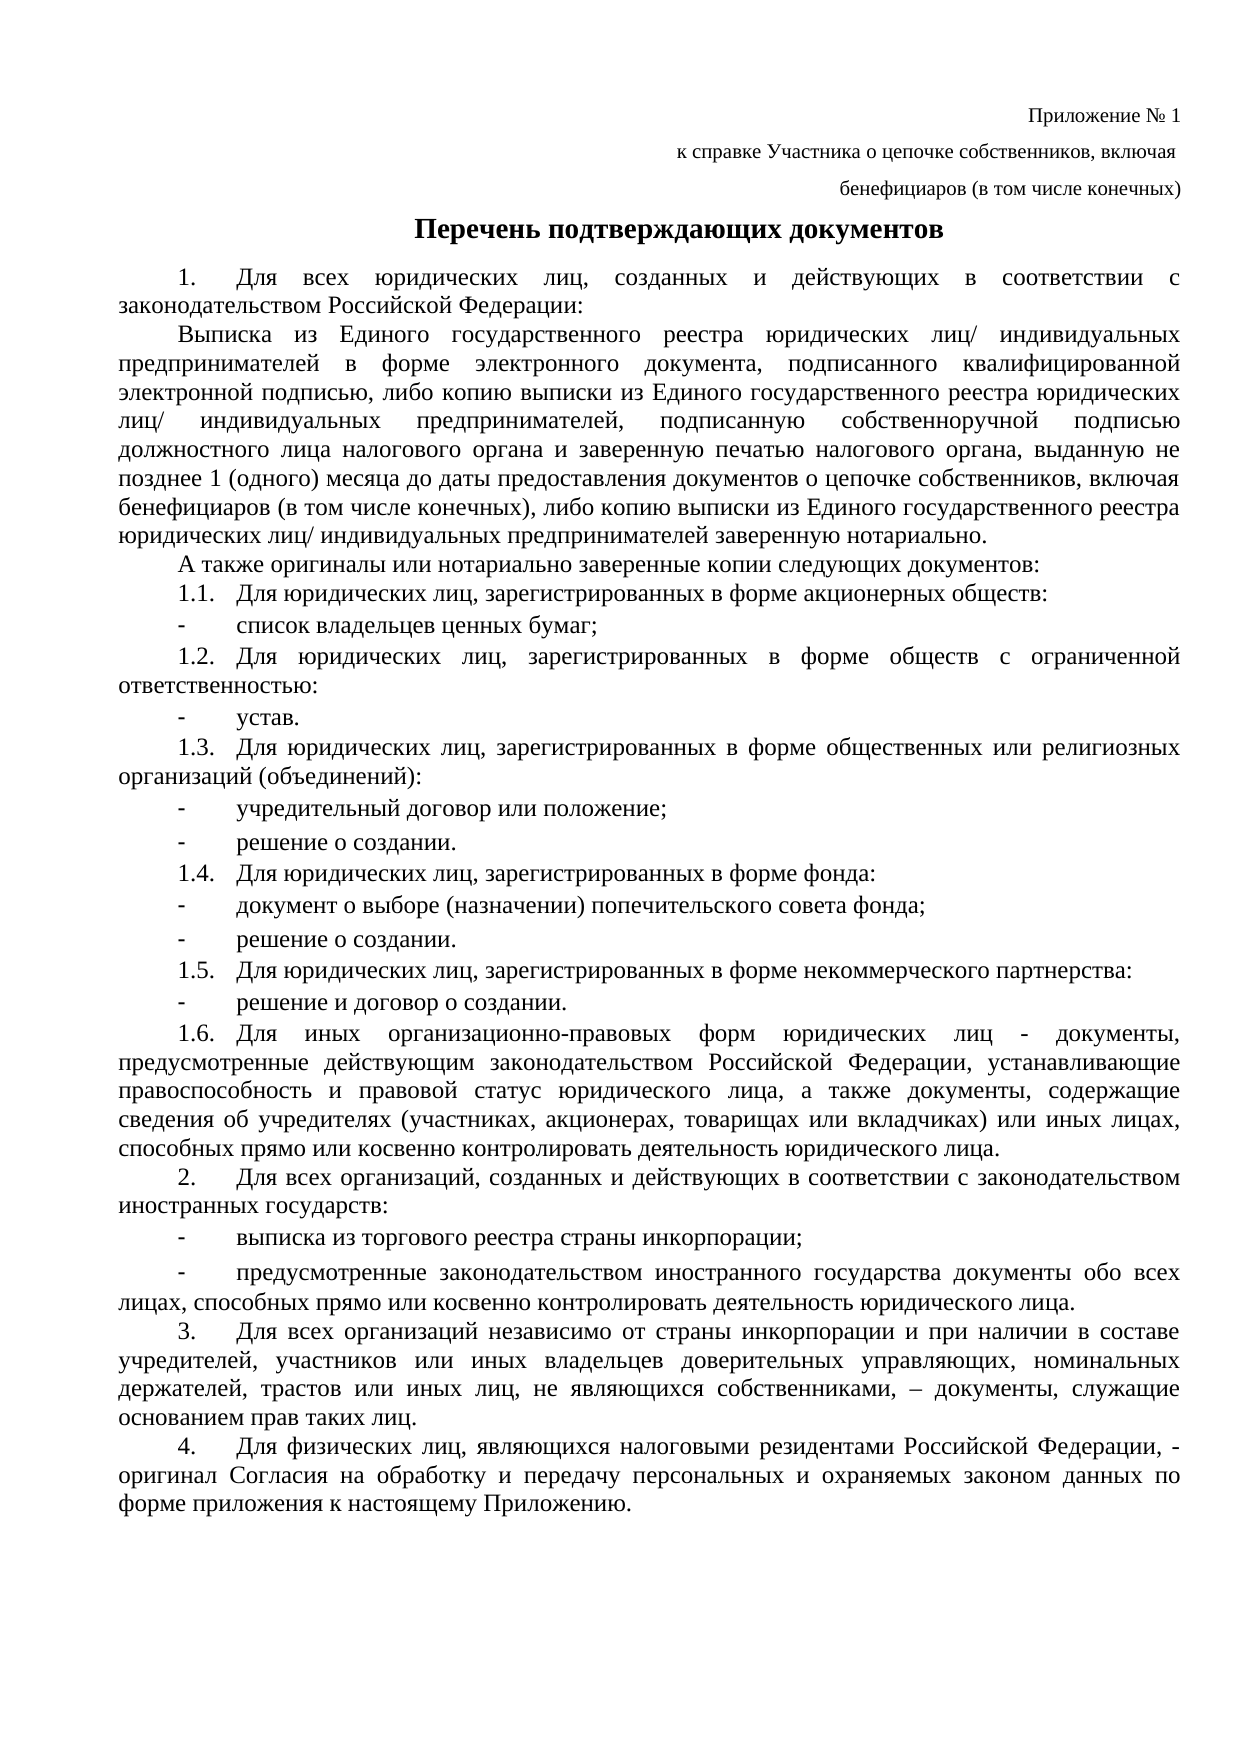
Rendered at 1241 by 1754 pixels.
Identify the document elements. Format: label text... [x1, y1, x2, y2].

list Для всех организаций, созданных и действующих в соответствии с законодательством иностранных государств: [118, 1162, 1181, 1219]
list Для юридических лиц, зарегистрированных в форме общественных или религиозных организаций (объединений): [118, 732, 1181, 790]
list Для юридических лиц, зарегистрированных в форме обществ с ограниченной ответственностью: [118, 641, 1181, 698]
list Для юридических лиц, зарегистрированных в форме некоммерческого партнерства: [118, 955, 1181, 984]
list решение о создании. [118, 921, 1181, 955]
list устав. [118, 698, 1181, 732]
text Выписка из Единого государственного реестра юридических лиц/ индивидуальных предпринимателей в форме электронного документа, подписанного квалифицированной электронной подписью, либо копию выписки из Единого государственного реестра юридических лиц/ индивидуальных предпринимателей, подписанную собственноручной подписью должностного лица налогового органа и заверенную печатью налогового органа, выданную не позднее 1 (одного) месяца до даты предоставления документов о цепочке собственников, включая бенефициаров (в том числе конечных), либо копию выписки из Единого государственного реестра юридических лиц/ индивидуальных предпринимателей заверенную нотариально. [118, 319, 1181, 549]
list Для всех юридических лиц, созданных и действующих в соответствии с законодательством Российской Федерации: [118, 262, 1181, 319]
list Для юридических лиц, зарегистрированных в форме фонда: [118, 858, 1181, 887]
text А также оригиналы или нотариально заверенные копии следующих документов: [118, 549, 1181, 578]
list Для всех организаций независимо от страны инкорпорации и при наличии в составе учредителей, участников или иных владельцев доверительных управляющих, номинальных держателей, трастов или иных лиц, не являющихся собственниками, – документы, служащие основанием прав таких лиц. [118, 1316, 1181, 1431]
list Для физических лиц, являющихся налоговыми резидентами Российской Федерации, - оригинал Согласия на обработку и передачу персональных и охраняемых законом данных по форме приложения к настоящему Приложению. [118, 1431, 1181, 1517]
list список владельцев ценных бумаг; [118, 607, 1181, 641]
text Перечень подтверждающих документов [118, 212, 1181, 245]
list выписка из торгового реестра страны инкорпорации; [118, 1219, 1181, 1253]
list предусмотренные законодательством иностранного государства документы обо всех лицах, способных прямо или косвенно контролировать деятельность юридического лица. [118, 1253, 1181, 1316]
list Для иных организационно-правовых форм юридических лиц - документы, предусмотренные действующим законодательством Российской Федерации, устанавливающие правоспособность и правовой статус юридического лица, а также документы, содержащие сведения об учредителях (участниках, акционерах, товарищах или вкладчиках) или иных лицах, способных прямо или косвенно контролировать деятельность юридического лица. [118, 1018, 1181, 1162]
list документ о выборе (назначении) попечительского совета фонда; [118, 887, 1181, 921]
list решение и договор о создании. [118, 984, 1181, 1018]
list учредительный договор или положение; [118, 790, 1181, 824]
list Для юридических лиц, зарегистрированных в форме акционерных обществ: [118, 578, 1181, 607]
text Приложение № 1 к справке Участника о цепочке собственников, включая бенефициаров (в том числе конечных) [118, 103, 1181, 199]
list решение о создании. [118, 824, 1181, 858]
